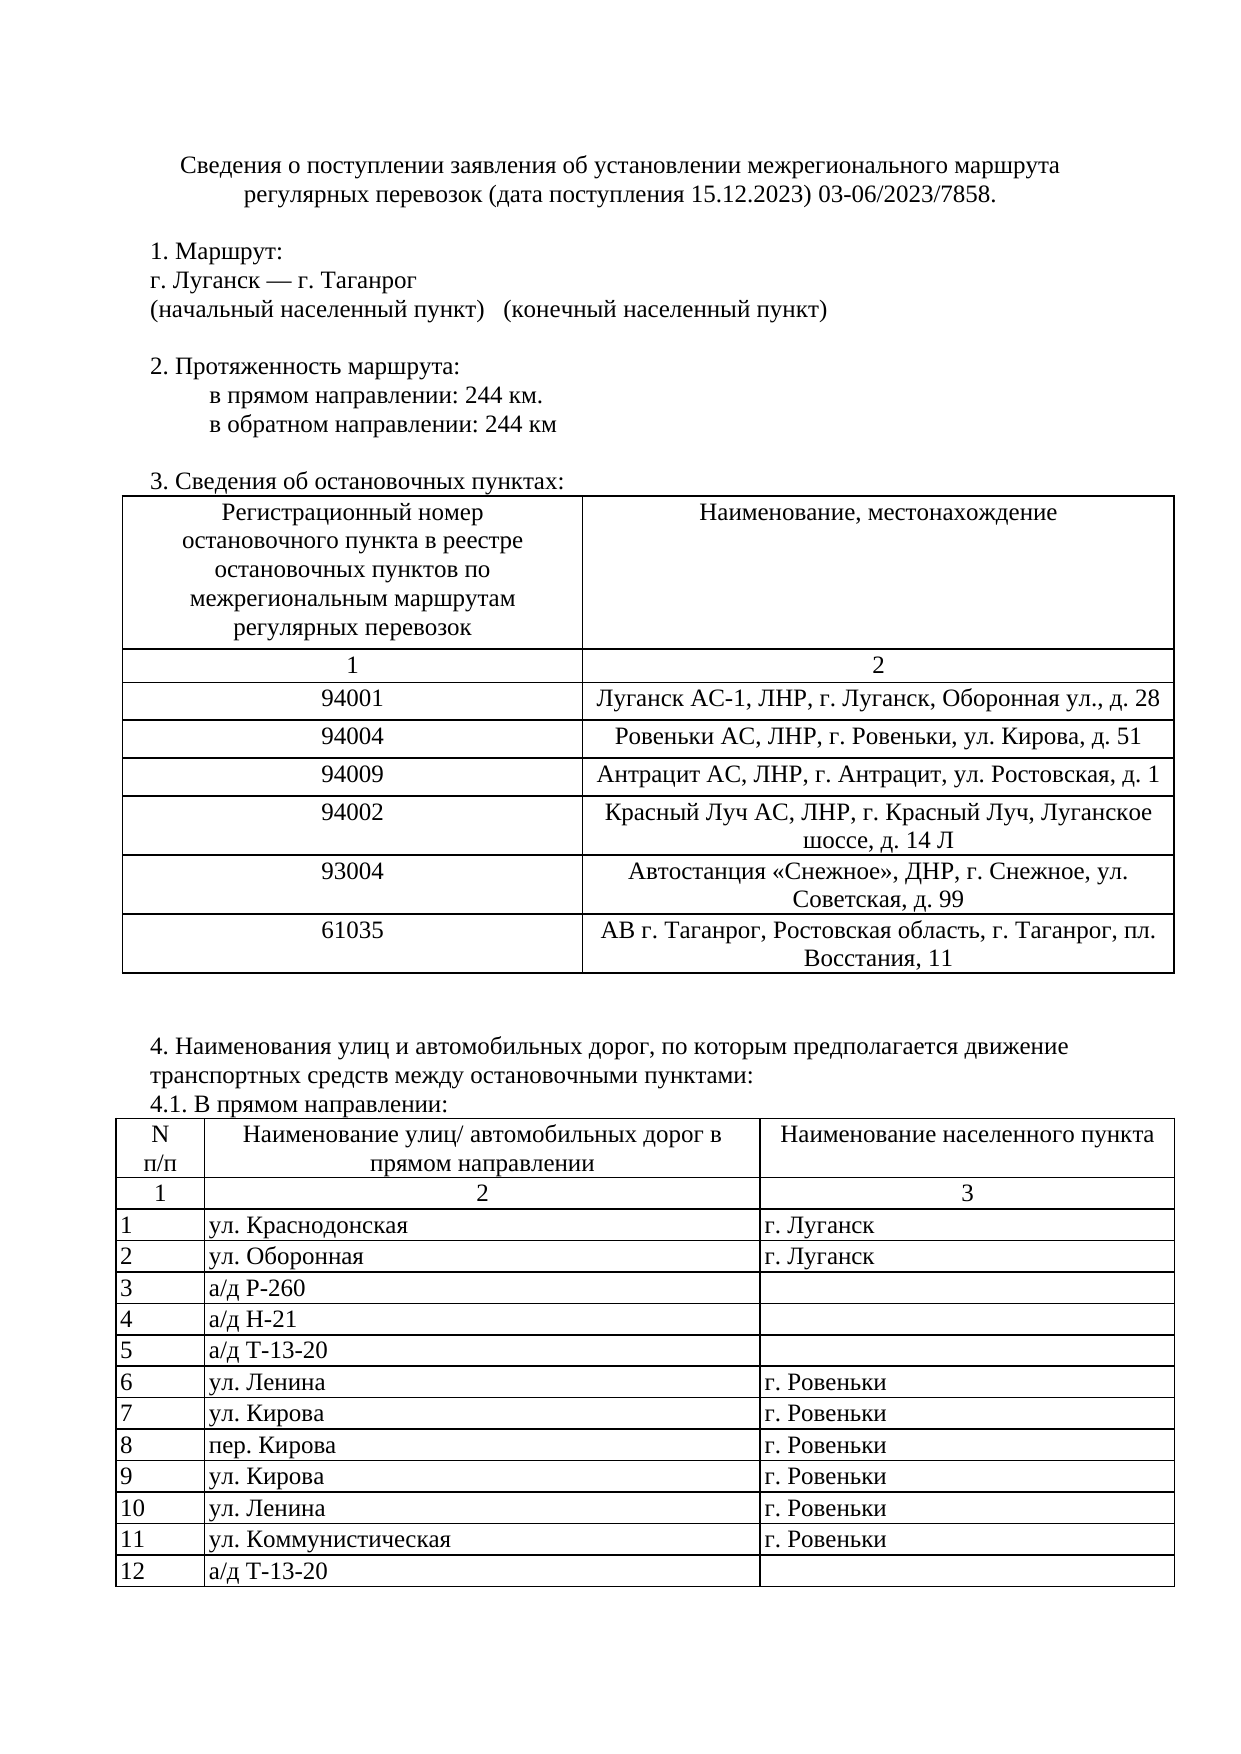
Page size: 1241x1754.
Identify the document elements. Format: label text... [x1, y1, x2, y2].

table_cell 94001 [123, 683, 582, 719]
table_cell 93004 [123, 856, 582, 913]
table_cell г. Луганск [761, 1241, 1174, 1271]
table_cell 1 [123, 650, 582, 681]
table_cell ул. Краснодонская [205, 1210, 759, 1239]
text 4.1. В прямом направлении: [150, 1089, 1090, 1118]
table_cell ул. Оборонная [205, 1241, 759, 1271]
table_cell ул. Ленина [205, 1493, 759, 1523]
table_cell г. Ровеньки [761, 1367, 1174, 1397]
text 4. Наименования улиц и автомобильных дорог, по которым предполагается движение транспортных средств между остановочными пунктами: [150, 1031, 1090, 1089]
table_cell г. Луганск [761, 1210, 1174, 1239]
table_header N п/п [117, 1119, 204, 1177]
table_header Наименование, местонахождение [583, 497, 1173, 648]
table_cell [761, 1336, 1174, 1365]
table_cell 2 [205, 1178, 759, 1208]
table_cell г. Ровеньки [761, 1493, 1174, 1523]
table_cell Красный Луч АС, ЛНР, г. Красный Луч, Луганское шоссе, д. 14 Л [583, 797, 1173, 854]
table_cell 10 [117, 1493, 204, 1523]
table_cell Луганск АС-1, ЛНР, г. Луганск, Оборонная ул., д. 28 [583, 683, 1173, 719]
table_cell ул. Коммунистическая [205, 1524, 759, 1554]
text 3. Сведения об остановочных пунктах: [150, 466, 1090, 495]
table_cell г. Ровеньки [761, 1430, 1174, 1460]
table_cell 61035 [123, 915, 582, 972]
text 2. Протяженность маршрута: [150, 351, 1090, 380]
table_cell 12 [117, 1556, 204, 1586]
table_cell Автостанция «Снежное», ДНР, г. Снежное, ул. Советская, д. 99 [583, 856, 1173, 913]
table_cell 9 [117, 1461, 204, 1491]
table_cell 1 [117, 1210, 204, 1239]
table_cell 7 [117, 1398, 204, 1428]
table_cell 94009 [123, 759, 582, 795]
table_cell 3 [761, 1178, 1174, 1208]
table_cell Ровеньки АС, ЛНР, г. Ровеньки, ул. Кирова, д. 51 [583, 721, 1173, 757]
table_cell 1 [117, 1178, 204, 1208]
table_cell АВ г. Таганрог, Ростовская область, г. Таганрог, пл. Восстания, 11 [583, 915, 1173, 972]
text в прямом направлении: 244 км. [150, 380, 1090, 409]
text г. Луганск — г. Таганрог [150, 265, 1090, 294]
table_cell пер. Кирова [205, 1430, 759, 1460]
table_cell а/д Т-13-20 [205, 1556, 759, 1586]
table_cell 8 [117, 1430, 204, 1460]
table_cell 94002 [123, 797, 582, 854]
table_cell [761, 1556, 1174, 1586]
table_cell 5 [117, 1336, 204, 1365]
table_cell 94004 [123, 721, 582, 757]
table_cell ул. Ленина [205, 1367, 759, 1397]
table_cell 3 [117, 1273, 204, 1302]
table_cell а/д Р-260 [205, 1273, 759, 1302]
table_header Наименование населенного пункта [761, 1119, 1174, 1177]
table_cell г. Ровеньки [761, 1524, 1174, 1554]
table_cell 2 [583, 650, 1173, 681]
table_cell 6 [117, 1367, 204, 1397]
table_cell ул. Кирова [205, 1461, 759, 1491]
table_cell а/д Н-21 [205, 1304, 759, 1334]
table_cell Антрацит АС, ЛНР, г. Антрацит, ул. Ростовская, д. 1 [583, 759, 1173, 795]
table_cell г. Ровеньки [761, 1398, 1174, 1428]
text 1. Маршрут: [150, 236, 1090, 265]
table_cell г. Ровеньки [761, 1461, 1174, 1491]
table_header Регистрационный номер остановочного пункта в реестре остановочных пунктов по межрегиональным маршрутам регулярных перевозок [123, 497, 582, 648]
table_cell [761, 1273, 1174, 1302]
table_cell [761, 1304, 1174, 1334]
table_cell 2 [117, 1241, 204, 1271]
text (начальный населенный пункт) (конечный населенный пункт) [150, 294, 1090, 322]
table_cell а/д Т-13-20 [205, 1336, 759, 1365]
table_header Наименование улиц/ автомобильных дорог в прямом направлении [205, 1119, 759, 1177]
table_cell ул. Кирова [205, 1398, 759, 1428]
text в обратном направлении: 244 км [150, 409, 1090, 437]
text Сведения о поступлении заявления об установлении межрегионального маршрута регулярных перевозок (дата поступления 15.12.2023) 03-06/2023/7858. [150, 150, 1090, 207]
table_cell 11 [117, 1524, 204, 1554]
table_cell 4 [117, 1304, 204, 1334]
